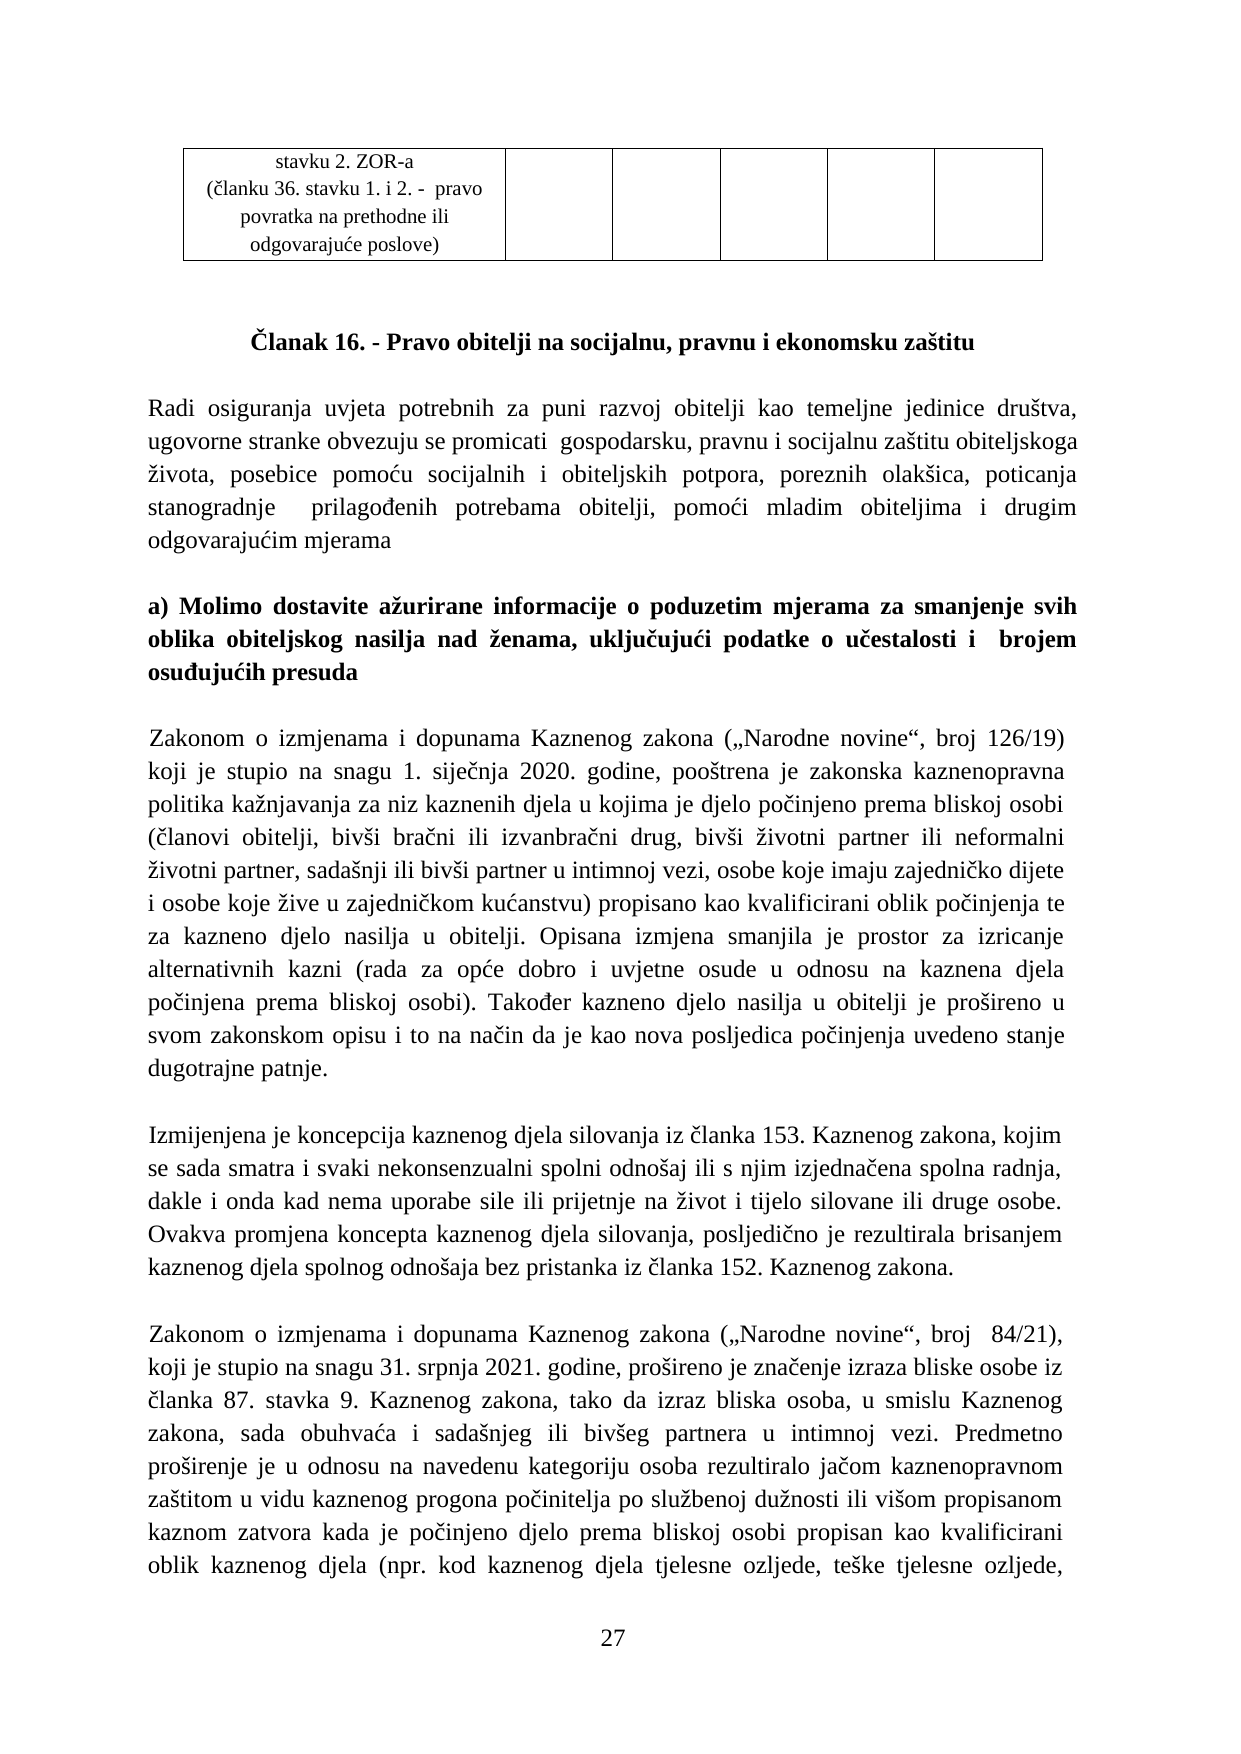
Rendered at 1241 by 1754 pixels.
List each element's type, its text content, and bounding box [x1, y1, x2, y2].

table_cell 2 [935, 149, 1042, 260]
text Izmijenjena je koncepcija kaznenog djela silovanja iz članka 153. Kaznenog zakona, kojim se sada smatra i svaki nekonsenzualni spolni odnošaj ili s njim izjednačena spolna radnja, dakle i onda kad nema uporabe sile ili prijetnje na život i tijelo silovane ili druge osobe. Ovakva promjena koncepta kaznenog djela silovanja, posljedično je rezultirala brisanjem kaznenog djela spolnog odnošaja bez pristanka iz članka 152. Kaznenog zakona. [148, 1120, 1063, 1281]
table_cell 1 [506, 149, 612, 260]
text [148, 1319, 1063, 1579]
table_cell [184, 149, 505, 260]
text Zakonom o izmjenama i dopunama Kaznenog zakona („Narodne novine“, broj 126/19) koji je stupio na snagu 1. siječnja 2020. godine, pooštrena je zakonska kaznenopravna politika kažnjavanja za niz kaznenih djela u kojima je djelo počinjeno prema bliskoj osobi (članovi obitelji, bivši bračni ili izvanbračni drug, bivši životni partner ili neformalni životni partner, sadašnji ili bivši partner u intimnoj vezi, osobe koje imaju zajedničko dijete i osobe koje žive u zajedničkom kućanstvu) propisano kao kvalificirani oblik počinjenja te za kazneno djelo nasilja u obitelji. Opisana izmjena smanjila je prostor za izricanje alternativnih kazni (rada za opće dobro i uvjetne osude u odnosu na kaznena djela počinjena prema bliskoj osobi). Također kazneno djelo nasilja u obitelji je prošireno u svom zakonskom opisu i to na način da je kao nova posljedica počinjenja uvedeno stanje dugotrajne patnje. [148, 723, 1065, 1082]
text Članak 16. - Pravo obitelji na socijalnu, pravnu i ekonomsku zaštitu [148, 327, 1078, 356]
table_cell 1 [721, 149, 827, 260]
text a) Molimo dostavite ažurirane informacije o poduzetim mjerama za smanjenje svih oblika obiteljskog nasilja nad ženama, uključujući podatke o učestalosti i brojem osuđujućih presuda [148, 591, 1078, 686]
text Radi osiguranja uvjeta potrebnih za puni razvoj obitelji kao temeljne jedinice društva, ugovorne stranke obvezuju se promicati gospodarsku, pravnu i socijalnu zaštitu obiteljskoga života, posebice pomoću socijalnih i obiteljskih potpora, poreznih olakšica, poticanja stanogradnje prilagođenih potrebama obitelji, pomoći mladim obiteljima i drugim odgovarajućim mjerama [148, 393, 1078, 554]
table_cell - [613, 149, 720, 260]
table_cell - [828, 149, 934, 260]
